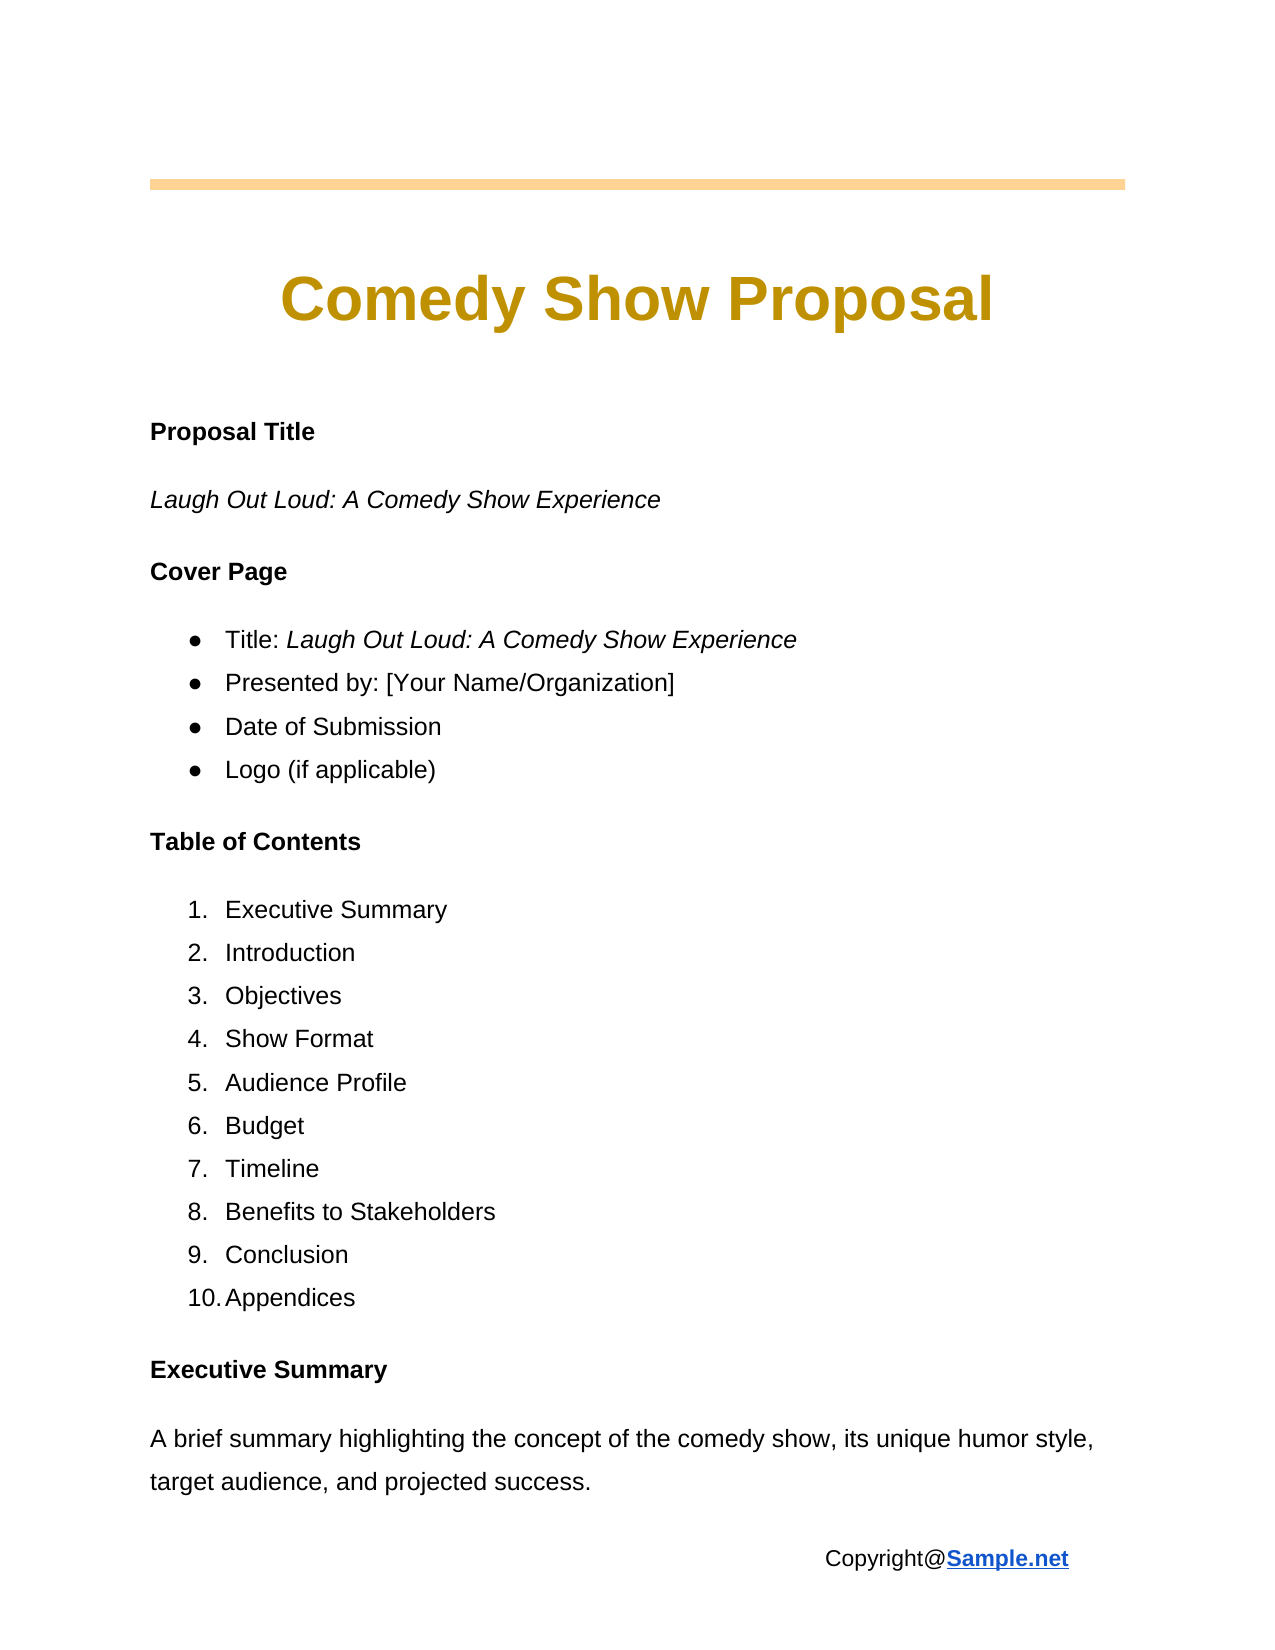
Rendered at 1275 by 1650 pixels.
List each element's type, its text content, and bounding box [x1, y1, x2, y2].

list Date of Submission [187, 711, 1125, 740]
list Budget [187, 1111, 1125, 1139]
picture [150, 179, 1125, 190]
text Laugh Out Loud: A Comedy Show Experience [150, 485, 1125, 513]
list Presented by: [Your Name/Organization] [187, 668, 1125, 697]
subtitle Proposal Title [150, 373, 1125, 445]
subtitle Table of Contents [150, 827, 1125, 856]
list Objectives [187, 981, 1125, 1010]
list Audience Profile [187, 1067, 1125, 1096]
subtitle Cover Page [150, 557, 1125, 586]
list Timeline [187, 1154, 1125, 1182]
subtitle Comedy Show Proposal [150, 190, 1125, 334]
list Introduction [187, 938, 1125, 967]
text A brief summary highlighting the concept of the comedy show, its unique humor style, target audience, and projected success. [150, 1423, 1125, 1495]
list Executive Summary [187, 895, 1125, 924]
list Show Format [187, 1024, 1125, 1053]
list Benefits to Stakeholders [187, 1197, 1125, 1226]
list Title: Laugh Out Loud: A Comedy Show Experience [187, 625, 1125, 654]
subtitle Executive Summary [150, 1355, 1125, 1384]
list Logo (if applicable) [187, 754, 1125, 783]
list Appendices [187, 1283, 1125, 1312]
list Conclusion [187, 1240, 1125, 1269]
